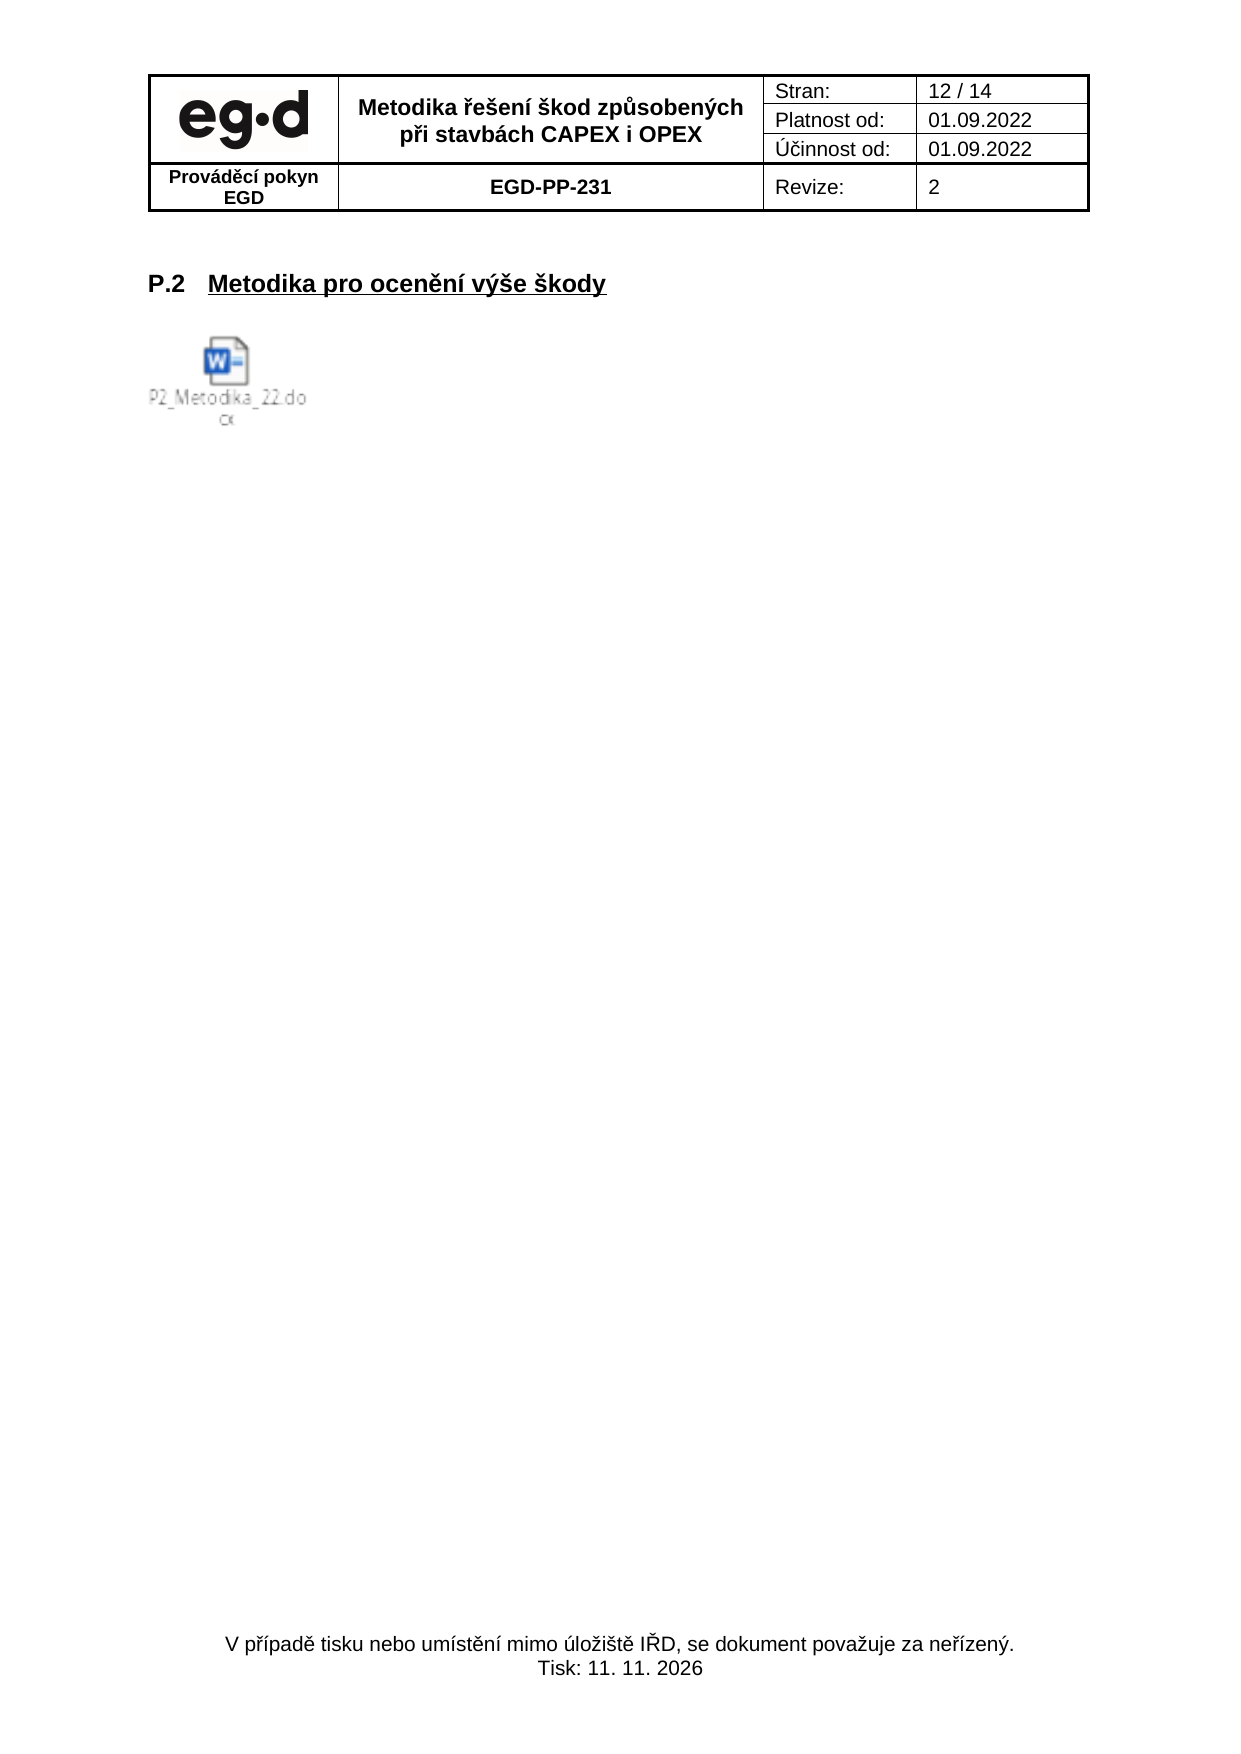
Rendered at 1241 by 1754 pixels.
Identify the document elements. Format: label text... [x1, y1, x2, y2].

picture [179, 90, 308, 152]
text Metodika pro ocenění výše škody [148, 269, 1092, 298]
